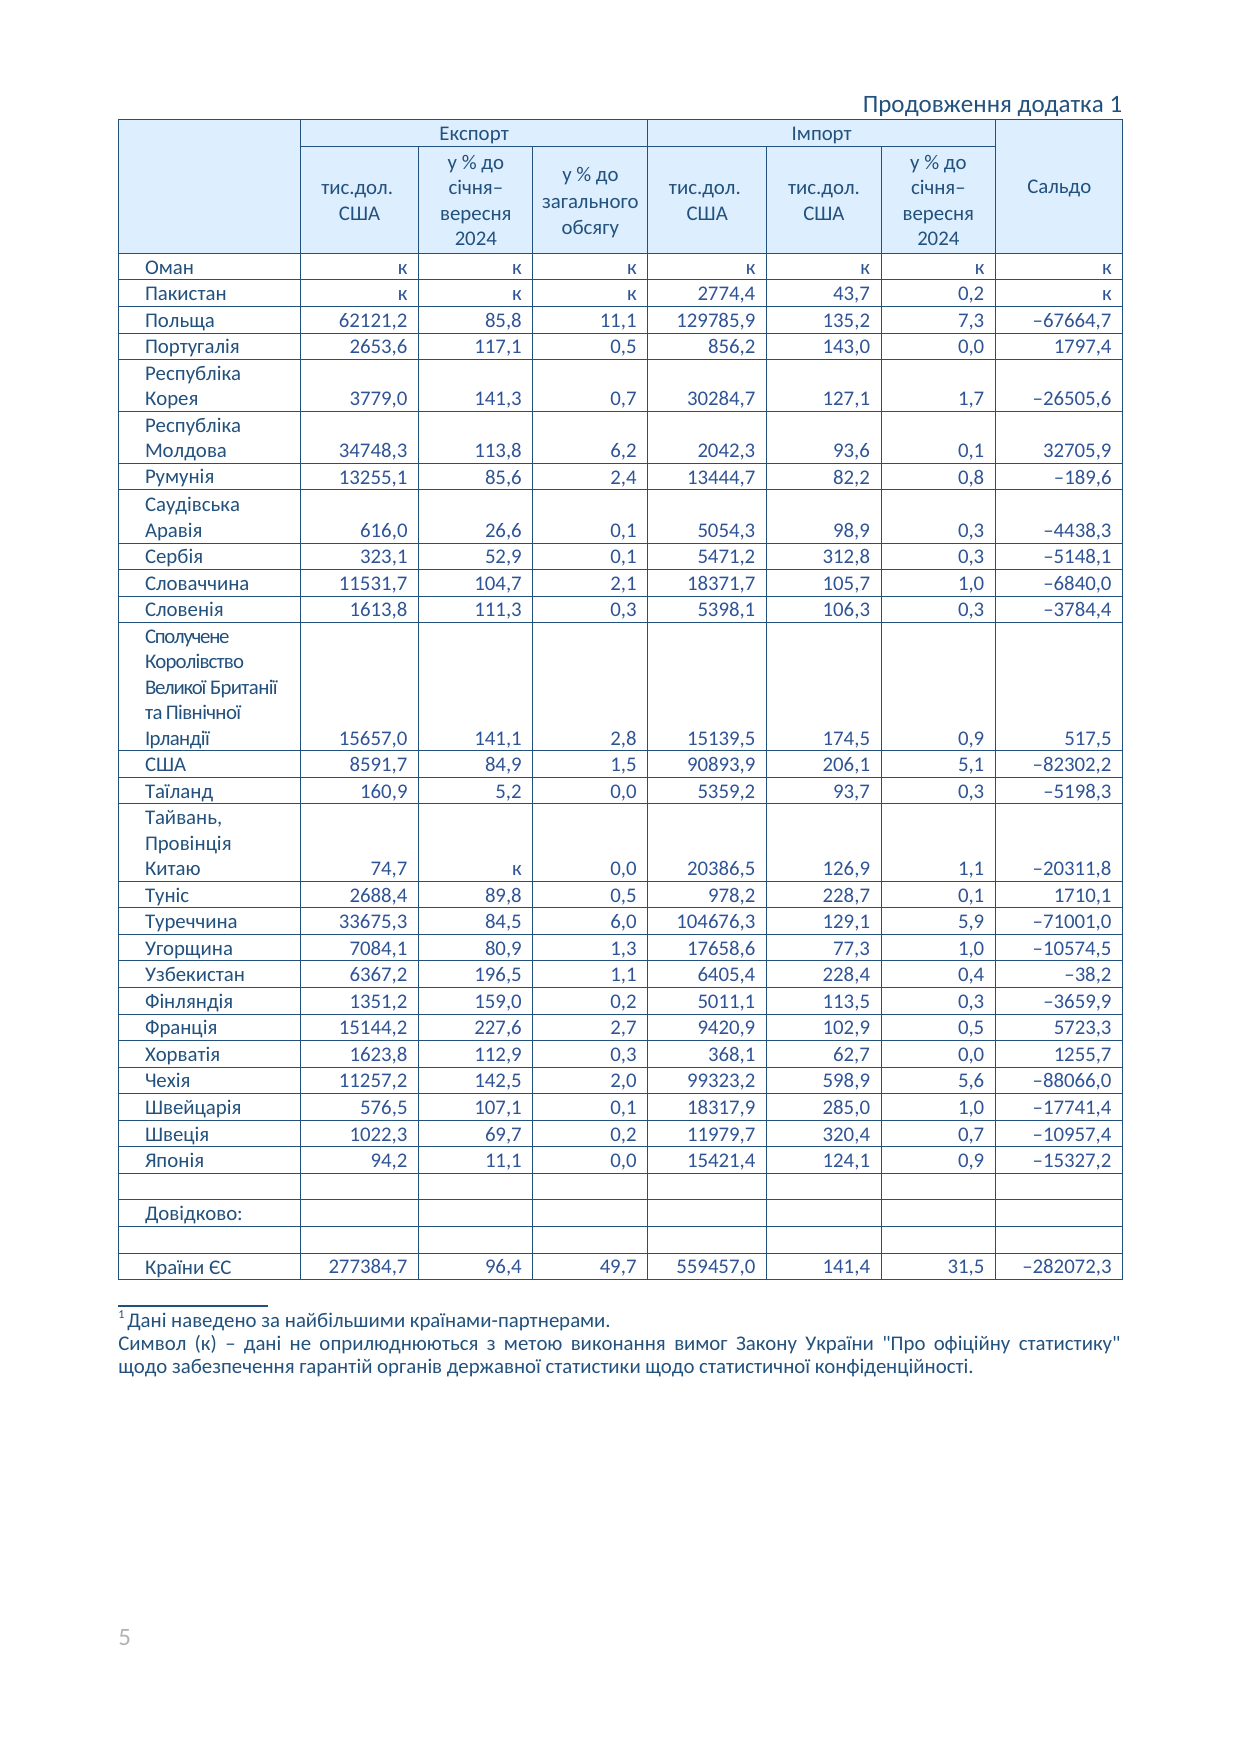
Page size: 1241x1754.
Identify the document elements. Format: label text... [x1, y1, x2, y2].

table_cell 0,0 [882, 334, 995, 359]
table_cell 11979,7 [648, 1121, 766, 1146]
table_cell 85,6 [419, 464, 532, 489]
table_cell 1613,8 [301, 597, 418, 622]
table_cell 141,4 [767, 1254, 881, 1279]
table_cell 2,1 [533, 570, 647, 596]
table_cell 2,4 [533, 464, 647, 489]
table_cell 18317,9 [648, 1094, 766, 1120]
table_cell 13255,1 [301, 464, 418, 489]
table_cell 0,5 [533, 882, 647, 907]
table_cell 69,7 [419, 1121, 532, 1146]
table_cell 5,2 [419, 778, 532, 803]
table_cell 11,1 [533, 307, 647, 332]
table_cell –189,6 [996, 464, 1122, 489]
table_cell 94,2 [301, 1147, 418, 1173]
table_cell 1,0 [882, 570, 995, 596]
table_cell Сербія [119, 544, 300, 569]
table_cell 141,1 [419, 623, 532, 750]
table_cell 0,3 [882, 490, 995, 542]
table_header Експорт [301, 120, 647, 146]
table_cell –38,2 [996, 961, 1122, 987]
table_cell –26505,6 [996, 360, 1122, 411]
table_cell 0,3 [882, 988, 995, 1013]
table_cell [533, 1200, 647, 1226]
table_cell 0,3 [533, 1041, 647, 1067]
table_cell 52,9 [419, 544, 532, 569]
table_cell 196,5 [419, 961, 532, 987]
table_cell Японія [119, 1147, 300, 1173]
table_cell –3659,9 [996, 988, 1122, 1013]
table_cell к [419, 804, 532, 881]
table_cell Таїланд [119, 778, 300, 803]
table_cell 0,3 [882, 544, 995, 569]
table_header Імпорт [648, 120, 995, 146]
table_cell у % до січня–вересня 2024 [882, 147, 995, 253]
table_cell 2,8 [533, 623, 647, 750]
table_cell 113,5 [767, 988, 881, 1013]
table_cell 126,9 [767, 804, 881, 881]
table_cell [996, 1174, 1122, 1199]
table_cell [533, 1227, 647, 1252]
table_cell Туреччина [119, 908, 300, 934]
table_cell 206,1 [767, 751, 881, 777]
table_cell [301, 1174, 418, 1199]
table_cell 0,5 [533, 334, 647, 359]
table_cell 135,2 [767, 307, 881, 332]
table_cell 90893,9 [648, 751, 766, 777]
table_cell Узбекистан [119, 961, 300, 987]
table_cell 277384,7 [301, 1254, 418, 1279]
table_cell Словенiя [119, 597, 300, 622]
table_cell 93,7 [767, 778, 881, 803]
table_cell 49,7 [533, 1254, 647, 1279]
table_cell 113,8 [419, 412, 532, 463]
table_cell –17741,4 [996, 1094, 1122, 1120]
table_cell тис.дол. США [301, 147, 418, 253]
table_cell 141,3 [419, 360, 532, 411]
table_cell 0,1 [882, 412, 995, 463]
table_cell 1623,8 [301, 1041, 418, 1067]
table_cell –82302,2 [996, 751, 1122, 777]
table_cell США [119, 751, 300, 777]
table_cell [648, 1227, 766, 1252]
table_cell Пакистан [119, 280, 300, 306]
table_cell 0,4 [882, 961, 995, 987]
table_cell 2,0 [533, 1068, 647, 1093]
table_cell 0,1 [533, 544, 647, 569]
table_cell тис.дол. США [648, 147, 766, 253]
table_cell 15421,4 [648, 1147, 766, 1173]
table_cell [996, 1200, 1122, 1226]
table_cell 62,7 [767, 1041, 881, 1067]
table_cell 106,3 [767, 597, 881, 622]
table_cell 15139,5 [648, 623, 766, 750]
table_cell 3779,0 [301, 360, 418, 411]
table_cell Сполучене Королівство Великої Британії та Північної Ірландії [119, 623, 300, 750]
table_cell Довідково: [119, 1200, 300, 1226]
table_cell Швейцарiя [119, 1094, 300, 1120]
table_cell 85,8 [419, 307, 532, 332]
table_cell 0,3 [882, 778, 995, 803]
table_cell Польща [119, 307, 300, 332]
table_cell 84,9 [419, 751, 532, 777]
table_cell 174,5 [767, 623, 881, 750]
table_cell 111,3 [419, 597, 532, 622]
table_cell 124,1 [767, 1147, 881, 1173]
table_cell 31,5 [882, 1254, 995, 1279]
table_cell 11257,2 [301, 1068, 418, 1093]
table_cell 11,1 [419, 1147, 532, 1173]
table_cell у % до загального обсягу [533, 147, 647, 253]
table_cell 62121,2 [301, 307, 418, 332]
table_cell 6,2 [533, 412, 647, 463]
table_cell к [996, 280, 1122, 306]
table_cell 368,1 [648, 1041, 766, 1067]
table_header [119, 120, 300, 253]
text Символ (к) – дані не оприлюднюються з метою виконання вимог Закону України "Про офіційну статистику" щодо забезпечення гарантій органів державної статистики щодо статистичної конфіденційності. [118, 1332, 1122, 1378]
table_cell 13444,7 [648, 464, 766, 489]
table_cell 1,1 [882, 804, 995, 881]
table_cell 0,1 [533, 490, 647, 542]
table_cell [648, 1200, 766, 1226]
table_cell 1797,4 [996, 334, 1122, 359]
table_cell Словаччина [119, 570, 300, 596]
table_cell [419, 1227, 532, 1252]
table_cell 5011,1 [648, 988, 766, 1013]
table_cell [767, 1200, 881, 1226]
table_cell 323,1 [301, 544, 418, 569]
table_cell 34748,3 [301, 412, 418, 463]
table_cell [882, 1174, 995, 1199]
table_cell [119, 1227, 300, 1252]
table_cell 978,2 [648, 882, 766, 907]
text Продовження додатка 1 [118, 89, 1122, 119]
table_cell 2653,6 [301, 334, 418, 359]
table_cell [301, 1200, 418, 1226]
table_cell 1,7 [882, 360, 995, 411]
table_cell 228,4 [767, 961, 881, 987]
table_cell 0,9 [882, 623, 995, 750]
table_cell у % до січня–вересня 2024 [419, 147, 532, 253]
table_cell 5359,2 [648, 778, 766, 803]
table_cell [419, 1174, 532, 1199]
table_cell 1255,7 [996, 1041, 1122, 1067]
table_cell 0,7 [882, 1121, 995, 1146]
table_cell –6840,0 [996, 570, 1122, 596]
table_cell 1,0 [882, 1094, 995, 1120]
table_cell 2,7 [533, 1015, 647, 1040]
table_cell 2688,4 [301, 882, 418, 907]
table_cell 6,0 [533, 908, 647, 934]
table_cell 0,0 [533, 778, 647, 803]
table_header Сальдо [996, 120, 1122, 253]
table_cell –282072,3 [996, 1254, 1122, 1279]
table_cell 517,5 [996, 623, 1122, 750]
table_cell к [419, 280, 532, 306]
table_cell 0,1 [533, 1094, 647, 1120]
table_cell 84,5 [419, 908, 532, 934]
table_cell 112,9 [419, 1041, 532, 1067]
table_cell 559457,0 [648, 1254, 766, 1279]
table_cell 1,0 [882, 935, 995, 960]
table_cell к [301, 280, 418, 306]
table_cell 0,1 [882, 882, 995, 907]
table_cell 228,7 [767, 882, 881, 907]
table_cell Португалiя [119, 334, 300, 359]
table_cell [119, 1174, 300, 1199]
table_cell 89,8 [419, 882, 532, 907]
table_cell 102,9 [767, 1015, 881, 1040]
table_cell к [419, 254, 532, 279]
table_cell 80,9 [419, 935, 532, 960]
table_cell 15657,0 [301, 623, 418, 750]
table_cell Фiнляндiя [119, 988, 300, 1013]
table_cell 0,5 [882, 1015, 995, 1040]
table_cell Саудівська Аравія [119, 490, 300, 542]
table_cell 0,0 [533, 804, 647, 881]
table_cell [996, 1227, 1122, 1252]
table_cell 43,7 [767, 280, 881, 306]
table_cell –10574,5 [996, 935, 1122, 960]
table_cell Тунiс [119, 882, 300, 907]
table_cell 77,3 [767, 935, 881, 960]
table_cell [882, 1227, 995, 1252]
table_cell 2774,4 [648, 280, 766, 306]
table_cell 5471,2 [648, 544, 766, 569]
table_cell 5,6 [882, 1068, 995, 1093]
table_cell к [996, 254, 1122, 279]
table_cell Оман [119, 254, 300, 279]
table_cell к [767, 254, 881, 279]
table_cell –10957,4 [996, 1121, 1122, 1146]
table_cell 129785,9 [648, 307, 766, 332]
table_cell 6367,2 [301, 961, 418, 987]
table_cell 320,4 [767, 1121, 881, 1146]
table_cell 15144,2 [301, 1015, 418, 1040]
table_cell 8591,7 [301, 751, 418, 777]
table_cell –15327,2 [996, 1147, 1122, 1173]
table_cell 227,6 [419, 1015, 532, 1040]
table_cell [533, 1174, 647, 1199]
table_cell к [533, 254, 647, 279]
table_cell 127,1 [767, 360, 881, 411]
table_cell 0,0 [882, 1041, 995, 1067]
table_cell 159,0 [419, 988, 532, 1013]
table_cell 9420,9 [648, 1015, 766, 1040]
table_cell к [533, 280, 647, 306]
table_cell 5398,1 [648, 597, 766, 622]
table_cell 1351,2 [301, 988, 418, 1013]
table_cell [301, 1227, 418, 1252]
table_cell 1022,3 [301, 1121, 418, 1146]
table_cell 74,7 [301, 804, 418, 881]
table_cell 285,0 [767, 1094, 881, 1120]
table_cell [419, 1200, 532, 1226]
table_cell к [882, 254, 995, 279]
table_cell 312,8 [767, 544, 881, 569]
table_cell 142,5 [419, 1068, 532, 1093]
table_cell 0,8 [882, 464, 995, 489]
table_cell 0,0 [533, 1147, 647, 1173]
table_cell 2042,3 [648, 412, 766, 463]
table_cell 1710,1 [996, 882, 1122, 907]
table_cell к [301, 254, 418, 279]
table_cell [767, 1227, 881, 1252]
table_cell 576,5 [301, 1094, 418, 1120]
table_cell 143,0 [767, 334, 881, 359]
table_cell –71001,0 [996, 908, 1122, 934]
table_cell тис.дол. США [767, 147, 881, 253]
table_cell 105,7 [767, 570, 881, 596]
table_cell к [648, 254, 766, 279]
table_cell 0,2 [882, 280, 995, 306]
table_cell Країни ЄС [119, 1254, 300, 1279]
table_cell 0,3 [533, 597, 647, 622]
table_cell Республіка Молдова [119, 412, 300, 463]
table_cell Хорватiя [119, 1041, 300, 1067]
table_cell 616,0 [301, 490, 418, 542]
table_cell 5,1 [882, 751, 995, 777]
table_cell 93,6 [767, 412, 881, 463]
table_cell 1,3 [533, 935, 647, 960]
table_cell 18371,7 [648, 570, 766, 596]
table_cell 5723,3 [996, 1015, 1122, 1040]
table_cell 107,1 [419, 1094, 532, 1120]
table_cell –3784,4 [996, 597, 1122, 622]
table_cell 82,2 [767, 464, 881, 489]
table_cell –5148,1 [996, 544, 1122, 569]
table_cell –67664,7 [996, 307, 1122, 332]
table_cell 7084,1 [301, 935, 418, 960]
table_cell 160,9 [301, 778, 418, 803]
table_cell Тайвань, Провiнцiя Китаю [119, 804, 300, 881]
table_cell 20386,5 [648, 804, 766, 881]
table_cell Румунiя [119, 464, 300, 489]
table_cell 6405,4 [648, 961, 766, 987]
table_cell [767, 1174, 881, 1199]
table_cell 104,7 [419, 570, 532, 596]
table_cell 104676,3 [648, 908, 766, 934]
table_cell [648, 1174, 766, 1199]
table_cell 99323,2 [648, 1068, 766, 1093]
table_cell Швеція [119, 1121, 300, 1146]
table_cell –4438,3 [996, 490, 1122, 542]
table_cell Республіка Корея [119, 360, 300, 411]
table_cell –20311,8 [996, 804, 1122, 881]
table_cell 1,5 [533, 751, 647, 777]
table_cell 117,1 [419, 334, 532, 359]
table_cell 129,1 [767, 908, 881, 934]
table_cell –88066,0 [996, 1068, 1122, 1093]
text 1 Дані наведено за найбільшими країнами-партнерами. [118, 1309, 1122, 1332]
table_cell 11531,7 [301, 570, 418, 596]
table_cell –5198,3 [996, 778, 1122, 803]
table_cell 856,2 [648, 334, 766, 359]
table_cell 0,9 [882, 1147, 995, 1173]
table_cell 1,1 [533, 961, 647, 987]
table_cell 26,6 [419, 490, 532, 542]
table_cell 7,3 [882, 307, 995, 332]
table_cell 0,3 [882, 597, 995, 622]
table_cell 598,9 [767, 1068, 881, 1093]
table_cell 96,4 [419, 1254, 532, 1279]
table_cell 32705,9 [996, 412, 1122, 463]
table_cell 30284,7 [648, 360, 766, 411]
table_cell 0,7 [533, 360, 647, 411]
table_cell Угорщина [119, 935, 300, 960]
table_cell [882, 1200, 995, 1226]
table_cell 0,2 [533, 1121, 647, 1146]
table_cell 5,9 [882, 908, 995, 934]
table_cell Чехія [119, 1068, 300, 1093]
table_cell 0,2 [533, 988, 647, 1013]
table_cell 17658,6 [648, 935, 766, 960]
table_cell 98,9 [767, 490, 881, 542]
table_cell 33675,3 [301, 908, 418, 934]
table_cell Францiя [119, 1015, 300, 1040]
table_cell 5054,3 [648, 490, 766, 542]
